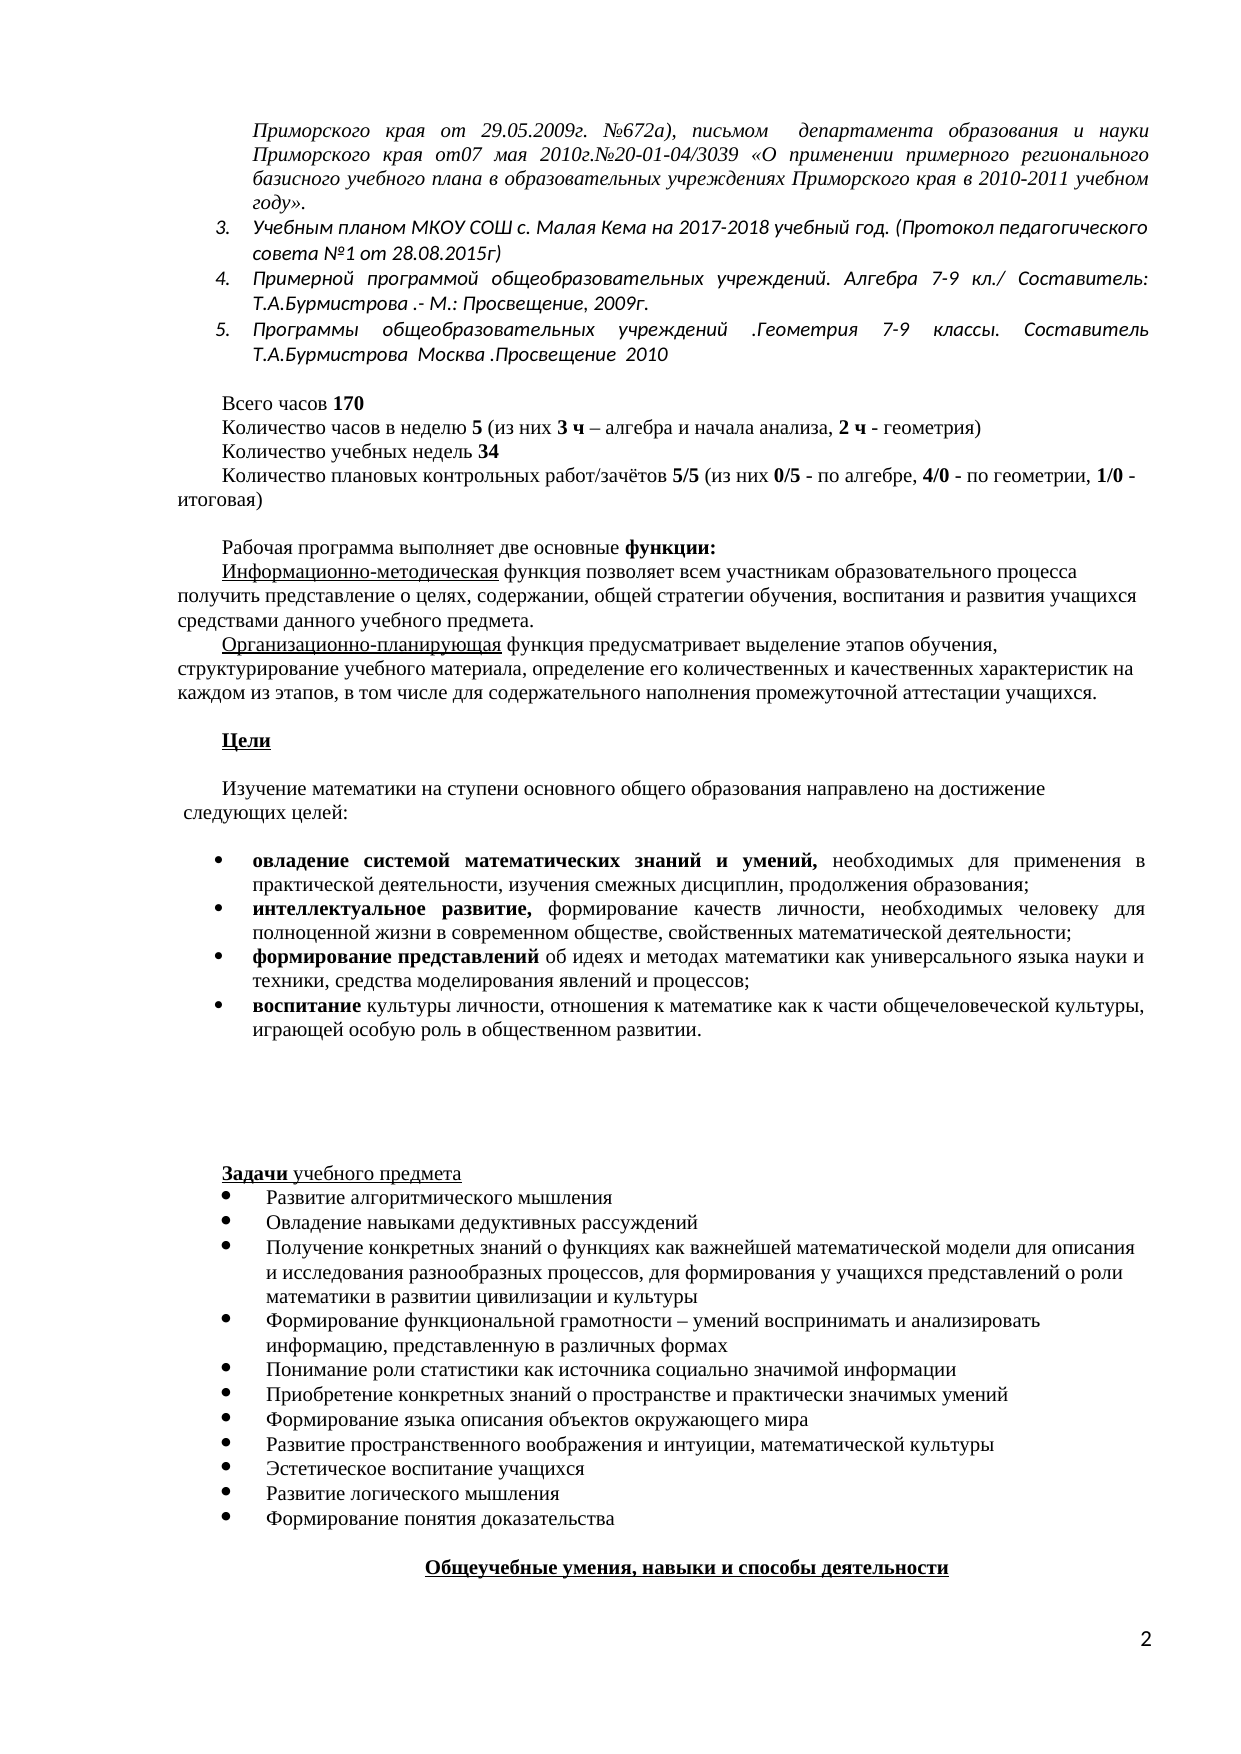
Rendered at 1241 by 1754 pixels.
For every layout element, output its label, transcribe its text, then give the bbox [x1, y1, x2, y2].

text Количество часов в неделю 5 (из них 3 ч – алгебра и начала анализа, 2 ч - геометрия) [177, 415, 1152, 439]
list Формирование понятия доказательства [222, 1506, 1152, 1531]
list овладение системой математических знаний и умений, необходимых для применения в практической деятельности, изучения смежных дисциплин, продолжения образования; [215, 848, 1146, 896]
list Программы общеобразовательных учреждений .Геометрия 7-9 классы. Составитель Т.А.Бурмистрова Москва .Просвещение 2010 [215, 316, 1152, 367]
list Формирование функциональной грамотности – умений воспринимать и анализировать информацию, представленную в различных формах [222, 1308, 1152, 1357]
list Эстетическое воспитание учащихся [222, 1456, 1152, 1481]
text Количество плановых контрольных работ/зачётов 5/5 (из них 0/5 - по алгебре, 4/0 - по геометрии, 1/0 - итоговая) [177, 463, 1152, 511]
list Примерной программой общеобразовательных учреждений. Алгебра 7-9 кл./ Составитель: Т.А.Бурмистрова .- М.: Просвещение, 2009г. [215, 265, 1152, 316]
list воспитание культуры личности, отношения к математике как к части общечеловеческой культуры, играющей особую роль в общественном развитии. [215, 992, 1146, 1041]
text Цели [222, 728, 1152, 752]
list Получение конкретных знаний о функциях как важнейшей математической модели для описания и исследования разнообразных процессов, для формирования у учащихся представлений о роли математики в развитии цивилизации и культуры [222, 1235, 1152, 1308]
text Изучение математики на ступени основного общего образования направлено на достижение следующих целей: [183, 776, 1146, 824]
text Всего часов 170 [177, 391, 1152, 415]
text Задачи учебного предмета [177, 1161, 1152, 1185]
text Количество учебных недель 34 [177, 439, 1152, 463]
text Организационно-планирующая функция предусматривает выделение этапов обучения, структурирование учебного материала, определение его количественных и качественных характеристик на каждом из этапов, в том числе для содержательного наполнения промежуточной аттестации учащихся. [177, 632, 1152, 704]
list Овладение навыками дедуктивных рассуждений [222, 1210, 1152, 1235]
list Развитие пространственного воображения и интуиции, математической культуры [222, 1431, 1152, 1456]
list Формирование языка описания объектов окружающего мира [222, 1407, 1152, 1431]
list Приобретение конкретных знаний о пространстве и практически значимых умений [222, 1382, 1152, 1407]
list Понимание роли статистики как источника социально значимой информации [222, 1357, 1152, 1382]
list интеллектуальное развитие, формирование качеств личности, необходимых человеку для полноценной жизни в современном обществе, свойственных математической деятельности; [215, 896, 1146, 944]
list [215, 118, 1152, 214]
list Учебным планом МКОУ СОШ с. Малая Кема на 2017-2018 учебный год. (Протокол педагогического совета №1 от 28.08.2015г) [215, 214, 1152, 265]
text Информационно-методическая функция позволяет всем участникам образовательного процесса получить представление о целях, содержании, общей стратегии обучения, воспитания и развития учащихся средствами данного учебного предмета. [177, 559, 1152, 632]
text Общеучебные умения, навыки и способы деятельности [177, 1555, 1152, 1579]
text Рабочая программа выполняет две основные функции: [177, 535, 1152, 559]
list формирование представлений об идеях и методах математики как универсального языка науки и техники, средства моделирования явлений и процессов; [215, 944, 1146, 992]
list Развитие логического мышления [222, 1481, 1152, 1506]
list Развитие алгоритмического мышления [222, 1185, 1152, 1210]
